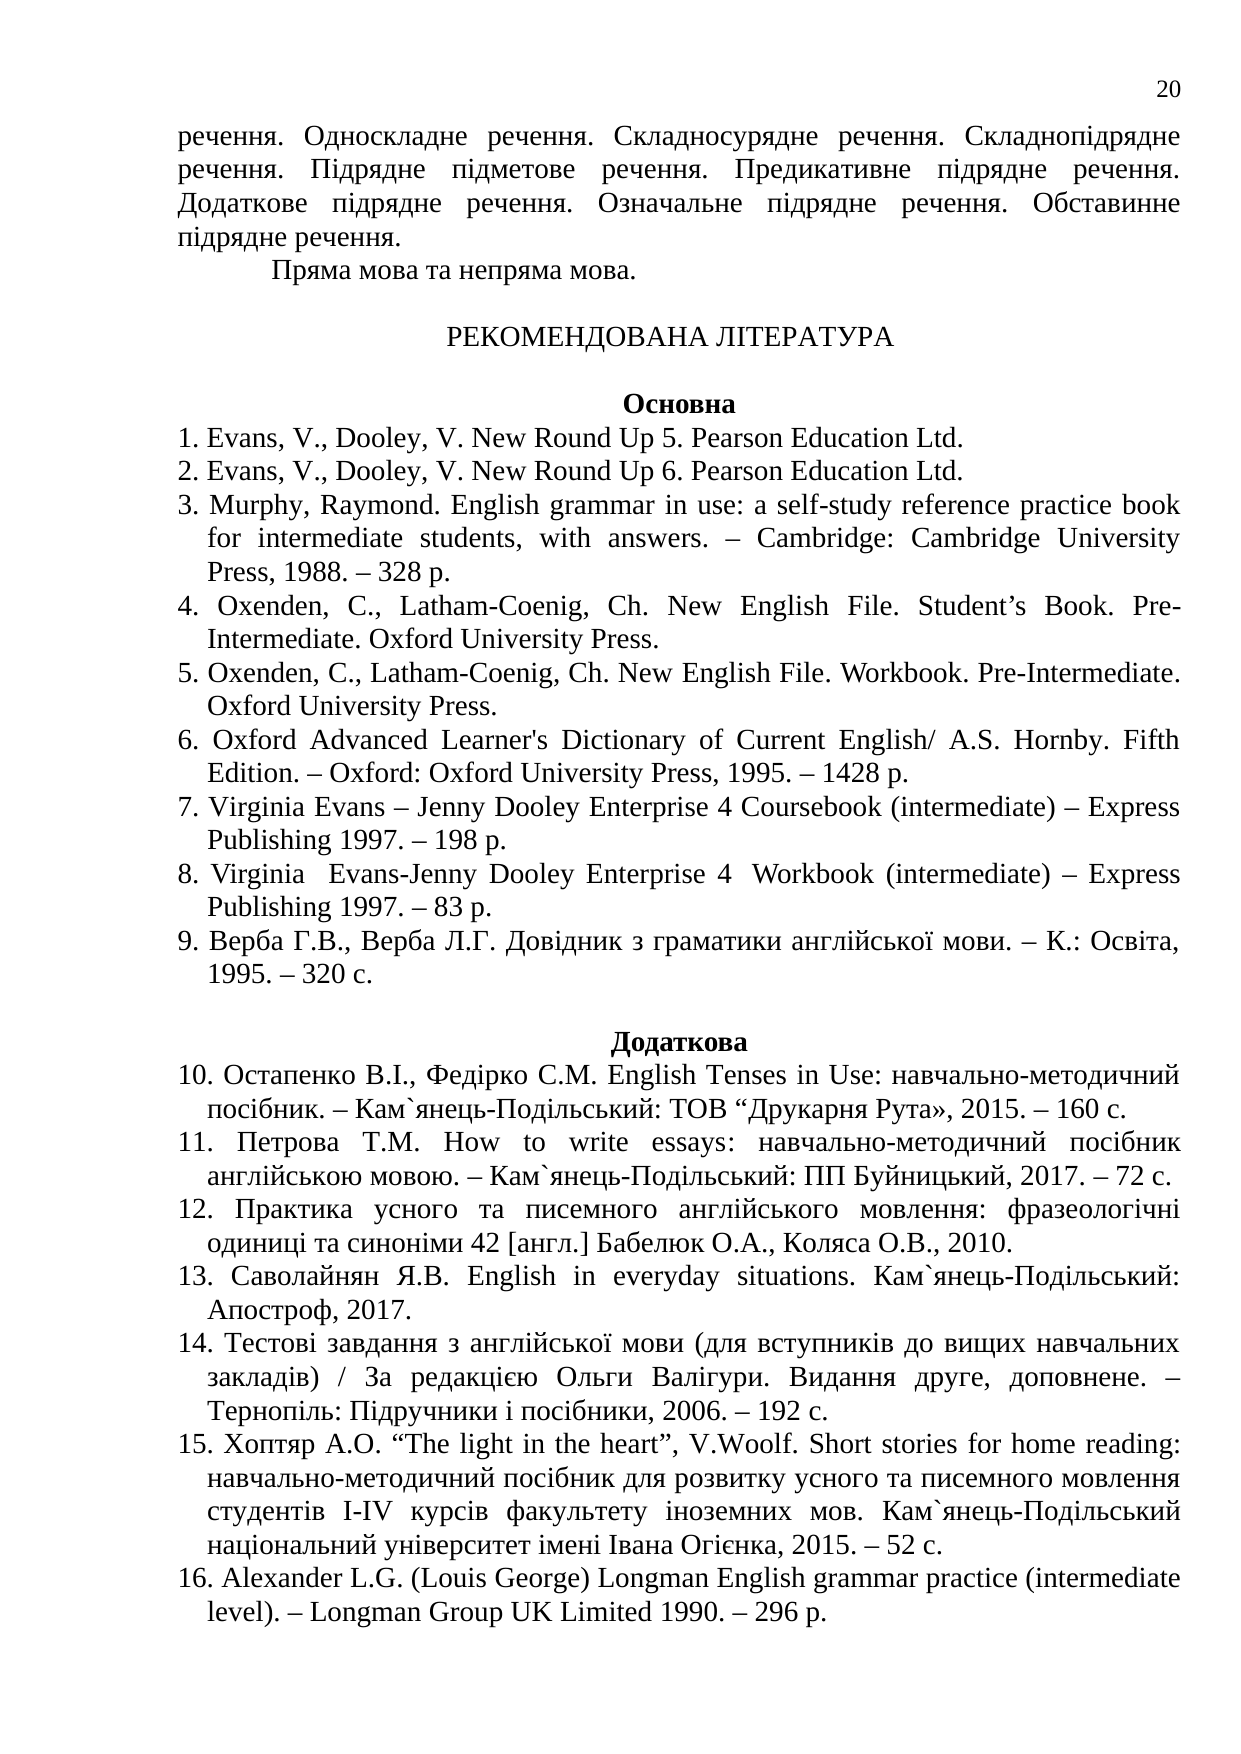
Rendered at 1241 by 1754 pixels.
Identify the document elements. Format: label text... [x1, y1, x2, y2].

text 3. Murphy, Raymond. English grammar in use: a self-study reference practice book for intermediate students, with answers. – Cambridge: Cambridge University Press, 1988. – 328 p. [177, 487, 1181, 588]
text 9. Верба Г.В., Верба Л.Г. Довідник з граматики англійської мови. – К.: Освіта, 1995. – 320 с. [177, 923, 1181, 990]
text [177, 118, 1181, 252]
text 15. Хоптяр А.О. “The light in the heart”, V.Woolf. Short stories for home reading: навчально-методичний посібник для розвитку усного та писемного мовлення студентів І-ІV курсів факультету іноземних мов. Кам`янець-Подільський національний університет імені Івана Огієнка, 2015. – 52 с. [177, 1426, 1181, 1560]
text 16. Alexander L.G. (Louis George) Longman English grammar practice (intermediate level). – Longman Group UK Limited 1990. – 296 p. [177, 1560, 1181, 1627]
text 8. Virginia Evans-Jenny Dooley Enterprise 4 Workbook (intermediate) – Express Publishing 1997. – 83 p. [177, 856, 1181, 923]
text Основна [177, 386, 1181, 420]
text 7. Virginia Evans – Jenny Dooley Enterprise 4 Coursebook (intermediate) – Express Publishing 1997. – 198 p. [177, 789, 1181, 856]
text Пряма мова та непряма мова. [177, 252, 1181, 286]
text 12. Практика усного та писемного англійського мовлення: фразеологічні одиниці та синоніми 42 [англ.] Бабелюк О.А., Коляса О.В., 2010. [177, 1191, 1181, 1258]
text 14. Тестові завдання з англійської мови (для вступників до вищих навчальних закладів) / За редакцією Ольги Валігури. Видання друге, доповнене. – Тернопіль: Підручники і посібники, 2006. – 192 с. [177, 1326, 1181, 1426]
text Додаткова [177, 1024, 1181, 1057]
text 4. Oxenden, C., Latham-Coenig, Ch. New English File. Student’s Book. Pre-Intermediate. Oxford University Press. [177, 588, 1181, 655]
text 5. Oxenden, C., Latham-Coenig, Ch. New English File. Workbook. Pre-Intermediate. Oxford University Press. [177, 655, 1181, 722]
text 6. Oxford Advanced Learner's Dictionary of Current English/ A.S. Hornby. Fifth Edition. – Oxford: Oxford University Press, 1995. – 1428 p. [177, 722, 1181, 789]
text 11. Петрова Т.М. How to write essays: навчально-методичний посібник англійською мовою. – Кам`янець-Подільський: ПП Буйницький, 2017. – 72 с. [177, 1124, 1181, 1191]
text 1. Evans, V., Dooley, V. New Round Up 5. Pearson Education Ltd. [177, 420, 1181, 453]
subtitle РЕКОМЕНДОВАНА ЛІТЕРАТУРА [158, 319, 1182, 353]
text 10. Остапенко В.І., Федірко С.М. English Tenses in Use: навчально-методичний посібник. – Кам`янець-Подільський: ТОВ “Друкарня Рута», 2015. – 160 с. [177, 1057, 1181, 1124]
text 13. Саволайнян Я.В. English in everyday situations. Кам`янець-Подільський: Апостроф, 2017. [177, 1258, 1181, 1326]
text 2. Evans, V., Dooley, V. New Round Up 6. Pearson Education Ltd. [177, 453, 1181, 487]
